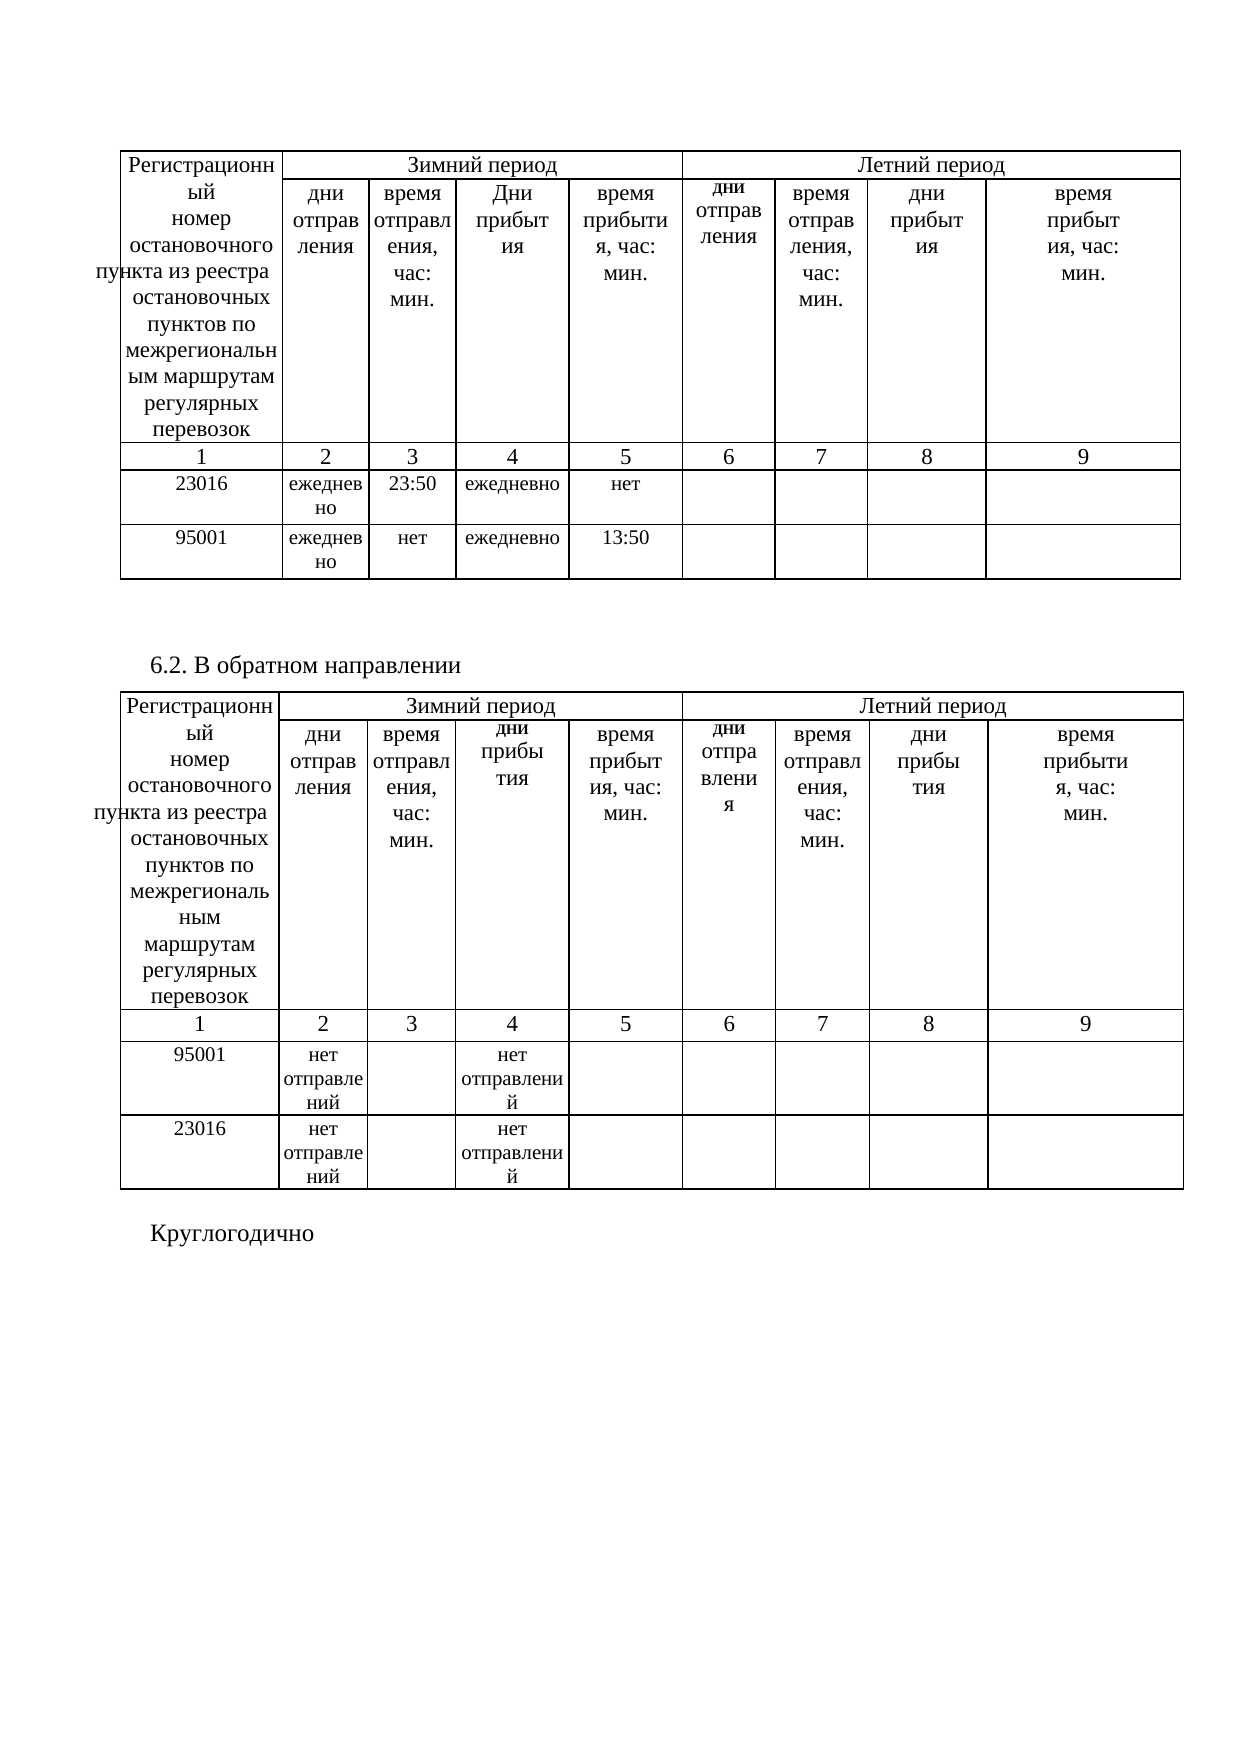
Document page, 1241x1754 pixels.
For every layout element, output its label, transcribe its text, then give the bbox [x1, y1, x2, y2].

table_cell 23:50 [370, 471, 455, 524]
text 6.2. В обратном направлении [150, 650, 1090, 678]
table_cell 1 [121, 443, 282, 469]
table_cell 7 [776, 1010, 869, 1041]
table_cell 23016 [121, 1116, 278, 1188]
table_header Зимний период [283, 152, 682, 178]
table_cell 5 [570, 443, 682, 469]
table_cell нет отправлений [280, 1116, 367, 1188]
table_cell [683, 471, 774, 524]
table_cell Дни прибыт ия [457, 180, 568, 441]
table_cell время прибыт ия, час: мин. [987, 180, 1180, 441]
table_cell время прибыт ия, час: мин. [570, 721, 682, 1009]
table_cell 4 [457, 443, 568, 469]
table_cell [989, 1042, 1183, 1114]
table_cell [868, 471, 985, 524]
table_cell время прибыти я, час: мин. [570, 180, 682, 441]
table_cell ДНИ прибы тия [456, 721, 568, 1009]
table_cell время прибыти я, час: мин. [989, 721, 1183, 1009]
table_cell нет отправлений [456, 1116, 568, 1188]
table_cell 1 [121, 1010, 278, 1041]
table_cell [987, 525, 1180, 578]
table_cell [368, 1116, 455, 1188]
table_cell дни отправ ления [280, 721, 367, 1009]
table_cell [870, 1116, 987, 1188]
table_cell ежедневно [283, 525, 368, 578]
table_cell дни прибыт ия [868, 180, 985, 441]
table_cell нет [370, 525, 455, 578]
table_cell 2 [283, 443, 368, 469]
table_header Регистрационный номер остановочного пункта из реестра остановочных пунктов по межрегиональным маршрутам регулярных перевозок [121, 152, 282, 441]
table_cell ежедневно [283, 471, 368, 524]
table_cell 9 [989, 1010, 1183, 1041]
table_cell [368, 1042, 455, 1114]
table_cell [776, 525, 867, 578]
table_cell 8 [868, 443, 985, 469]
table_cell 4 [456, 1010, 568, 1041]
table_cell 9 [987, 443, 1180, 469]
table_cell [776, 1042, 869, 1114]
table_header Регистрационный номер остановочного пункта из реестра остановочных пунктов по межрегиональным маршрутам регулярных перевозок [121, 693, 278, 1009]
table_cell [683, 1042, 775, 1114]
table_cell нет отправлений [280, 1042, 367, 1114]
table_cell дни отправ ления [283, 180, 368, 441]
table_cell [570, 1042, 682, 1114]
table_cell 6 [683, 443, 774, 469]
table_cell время отправ ления, час: мин. [776, 180, 867, 441]
table_cell нет [570, 471, 682, 524]
table_cell ДНИ отпра влени я [683, 721, 775, 1009]
table_cell [776, 471, 867, 524]
table_cell нет отправлений [456, 1042, 568, 1114]
table_cell ежедневно [457, 471, 568, 524]
table_cell 23016 [121, 471, 282, 524]
table_cell [776, 1116, 869, 1188]
table_cell [989, 1116, 1183, 1188]
table_cell дни прибы тия [870, 721, 987, 1009]
table_cell время отправл ения, час: мин. [368, 721, 455, 1009]
table_cell 95001 [121, 1042, 278, 1114]
table_cell [870, 1042, 987, 1114]
table_cell ежедневно [457, 525, 568, 578]
table_cell ДНИ отправ ления [683, 180, 774, 441]
table_header Летний период [683, 152, 1180, 178]
table_cell 13:50 [570, 525, 682, 578]
table_cell время отправл ения, час: мин. [776, 721, 869, 1009]
table_cell [868, 525, 985, 578]
table_cell 3 [370, 443, 455, 469]
table_cell 7 [776, 443, 867, 469]
table_cell [683, 1116, 775, 1188]
table_header Зимний период [280, 693, 682, 719]
table_cell 95001 [121, 525, 282, 578]
table_cell [570, 1116, 682, 1188]
table_cell 6 [683, 1010, 775, 1041]
table_cell [987, 471, 1180, 524]
table_cell 5 [570, 1010, 682, 1041]
text Круглогодично [150, 1218, 1090, 1247]
table_cell время отправл ения, час: мин. [370, 180, 455, 441]
table_cell [683, 525, 774, 578]
table_cell 2 [280, 1010, 367, 1041]
table_cell 3 [368, 1010, 455, 1041]
table_header Летний период [683, 693, 1183, 719]
table_cell 8 [870, 1010, 987, 1041]
